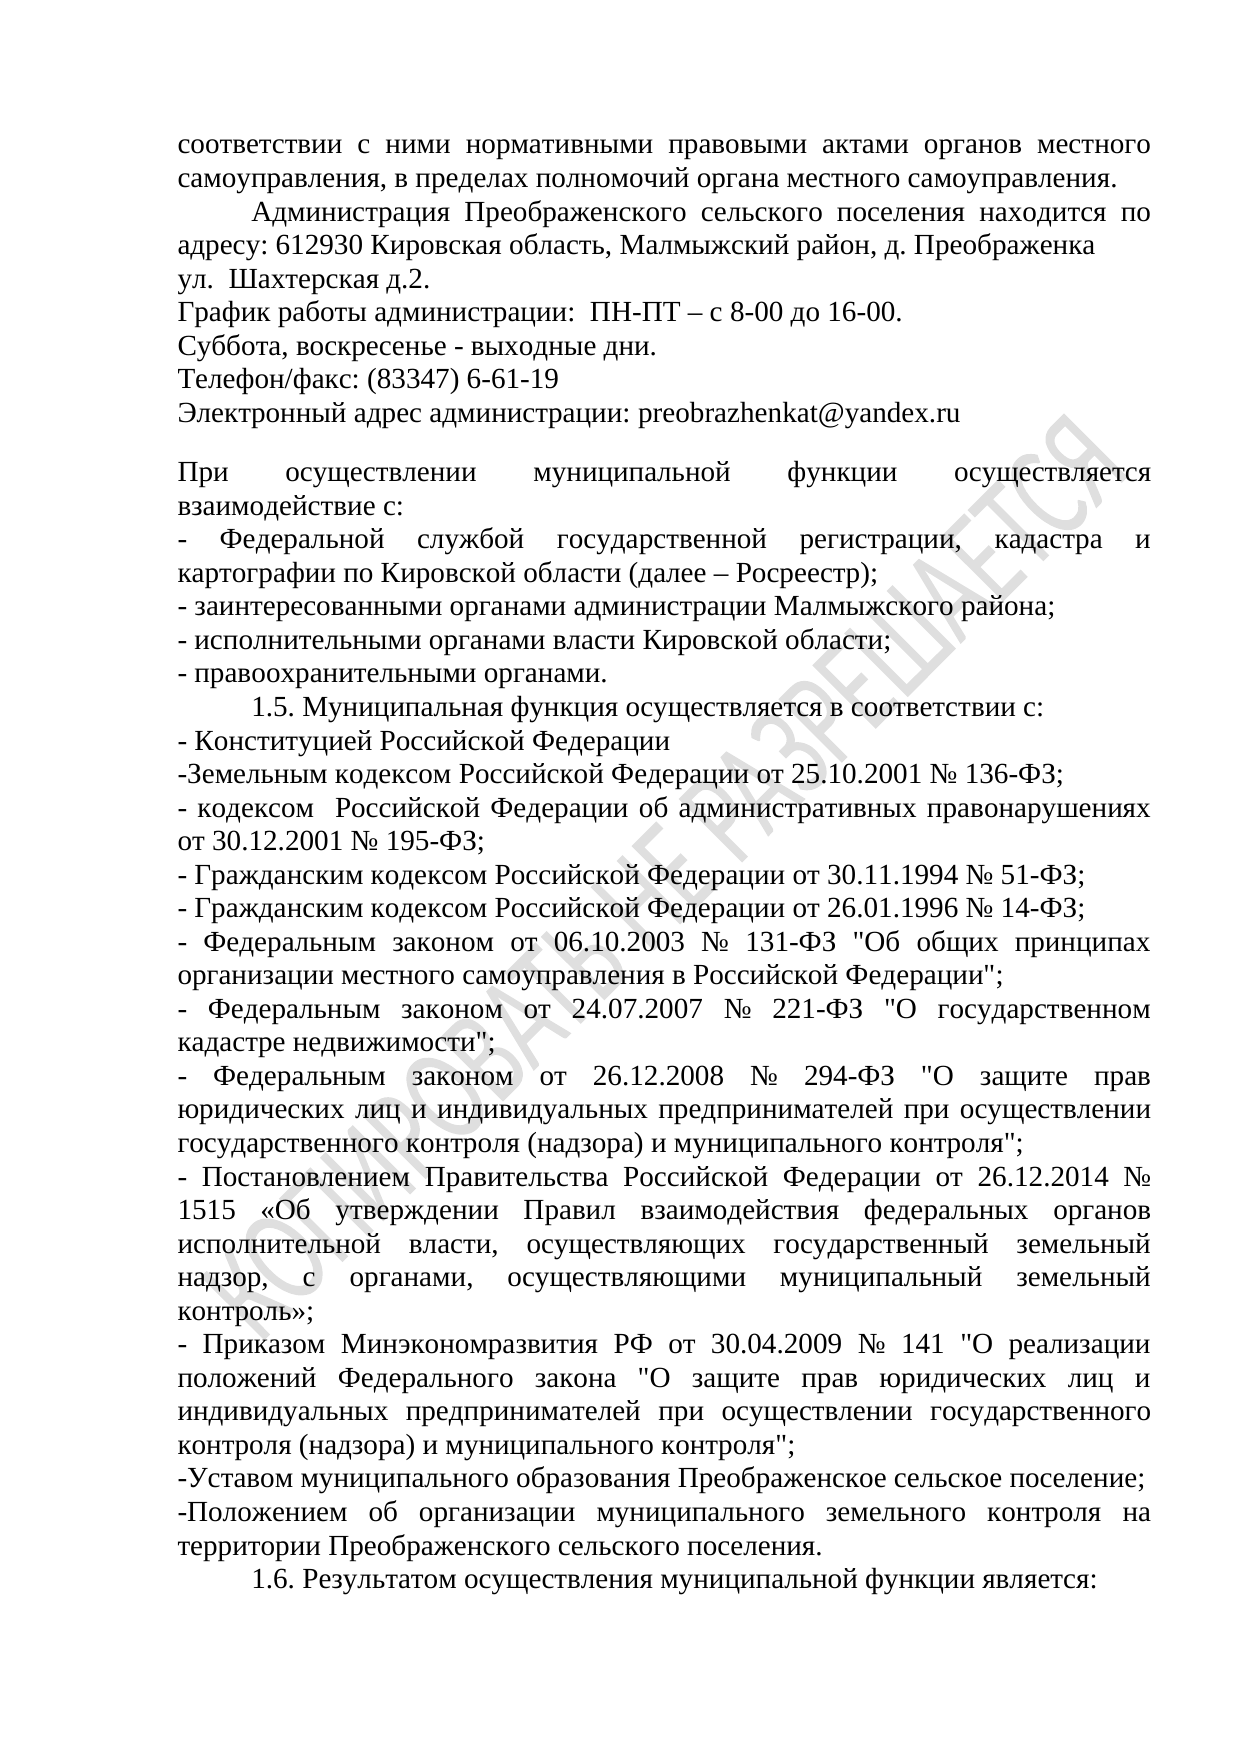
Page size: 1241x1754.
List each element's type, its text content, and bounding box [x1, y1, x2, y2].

text -Уставом муниципального образования Преображенское сельское поселение; [177, 1461, 1152, 1494]
text -Положением об организации муниципального земельного контроля на территории Преображенского сельского поселения. [177, 1494, 1152, 1561]
text 1.5. Муниципальная функция осуществляется в соответствии с: [177, 689, 1152, 723]
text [177, 127, 1152, 194]
text - Конституцией Российской Федерации [177, 723, 1152, 756]
text - Федеральным законом от 06.10.2003 № 131-ФЗ "Об общих принципах организации местного самоуправления в Российской Федерации"; [177, 924, 1152, 991]
text ул. Шахтерская д.2. [177, 261, 1152, 294]
text - правоохранительными органами. [177, 656, 1152, 689]
text - Постановлением Правительства Российской Федерации от 26.12.2014 № 1515 «Об утверждении Правил взаимодействия федеральных органов исполнительной власти, осуществляющих государственный земельный надзор, с органами, осуществляющими муниципальный земельный контроль»; [177, 1159, 1152, 1326]
text -Земельным кодексом Российской Федерации от 25.10.2001 № 136-ФЗ; [177, 756, 1152, 790]
text График работы администрации: ПН-ПТ – с 8-00 до 16-00. [177, 294, 1152, 328]
text Суббота, воскресенье - выходные дни. [177, 328, 1152, 361]
text - Федеральной службой государственной регистрации, кадастра и картографии по Кировской области (далее – Росреестр); [177, 521, 1152, 588]
text - Гражданским кодексом Российской Федерации от 26.01.1996 № 14-ФЗ; [177, 890, 1152, 924]
text - Гражданским кодексом Российской Федерации от 30.11.1994 № 51-ФЗ; [177, 857, 1152, 890]
text При осуществлении муниципальной функции осуществляется взаимодействие с: [177, 454, 1152, 521]
text - кодексом Российской Федерации об административных правонарушениях от 30.12.2001 № 195-ФЗ; [177, 790, 1152, 857]
text 1.6. Результатом осуществления муниципальной функции является: [177, 1561, 1152, 1595]
text - Федеральным законом от 24.07.2007 № 221-ФЗ "О государственном кадастре недвижимости"; [177, 991, 1152, 1058]
text Телефон/факс: (83347) 6-61-19 [177, 361, 1152, 395]
text Электронный адрес администрации: preobrazhenkat@yandex.ru [177, 395, 1152, 428]
text - Федеральным законом от 26.12.2008 № 294-ФЗ "О защите прав юридических лиц и индивидуальных предпринимателей при осуществлении государственного контроля (надзора) и муниципального контроля"; [177, 1058, 1152, 1159]
text - исполнительными органами власти Кировской области; [177, 622, 1152, 656]
text Администрация Преображенского сельского поселения находится по адресу: 612930 Кировская область, Малмыжский район, д. Преображенка [177, 194, 1152, 261]
text - Приказом Минэкономразвития РФ от 30.04.2009 № 141 "О реализации положений Федерального закона "О защите прав юридических лиц и индивидуальных предпринимателей при осуществлении государственного контроля (надзора) и муниципального контроля"; [177, 1326, 1152, 1461]
text - заинтересованными органами администрации Малмыжского района; [177, 588, 1152, 622]
